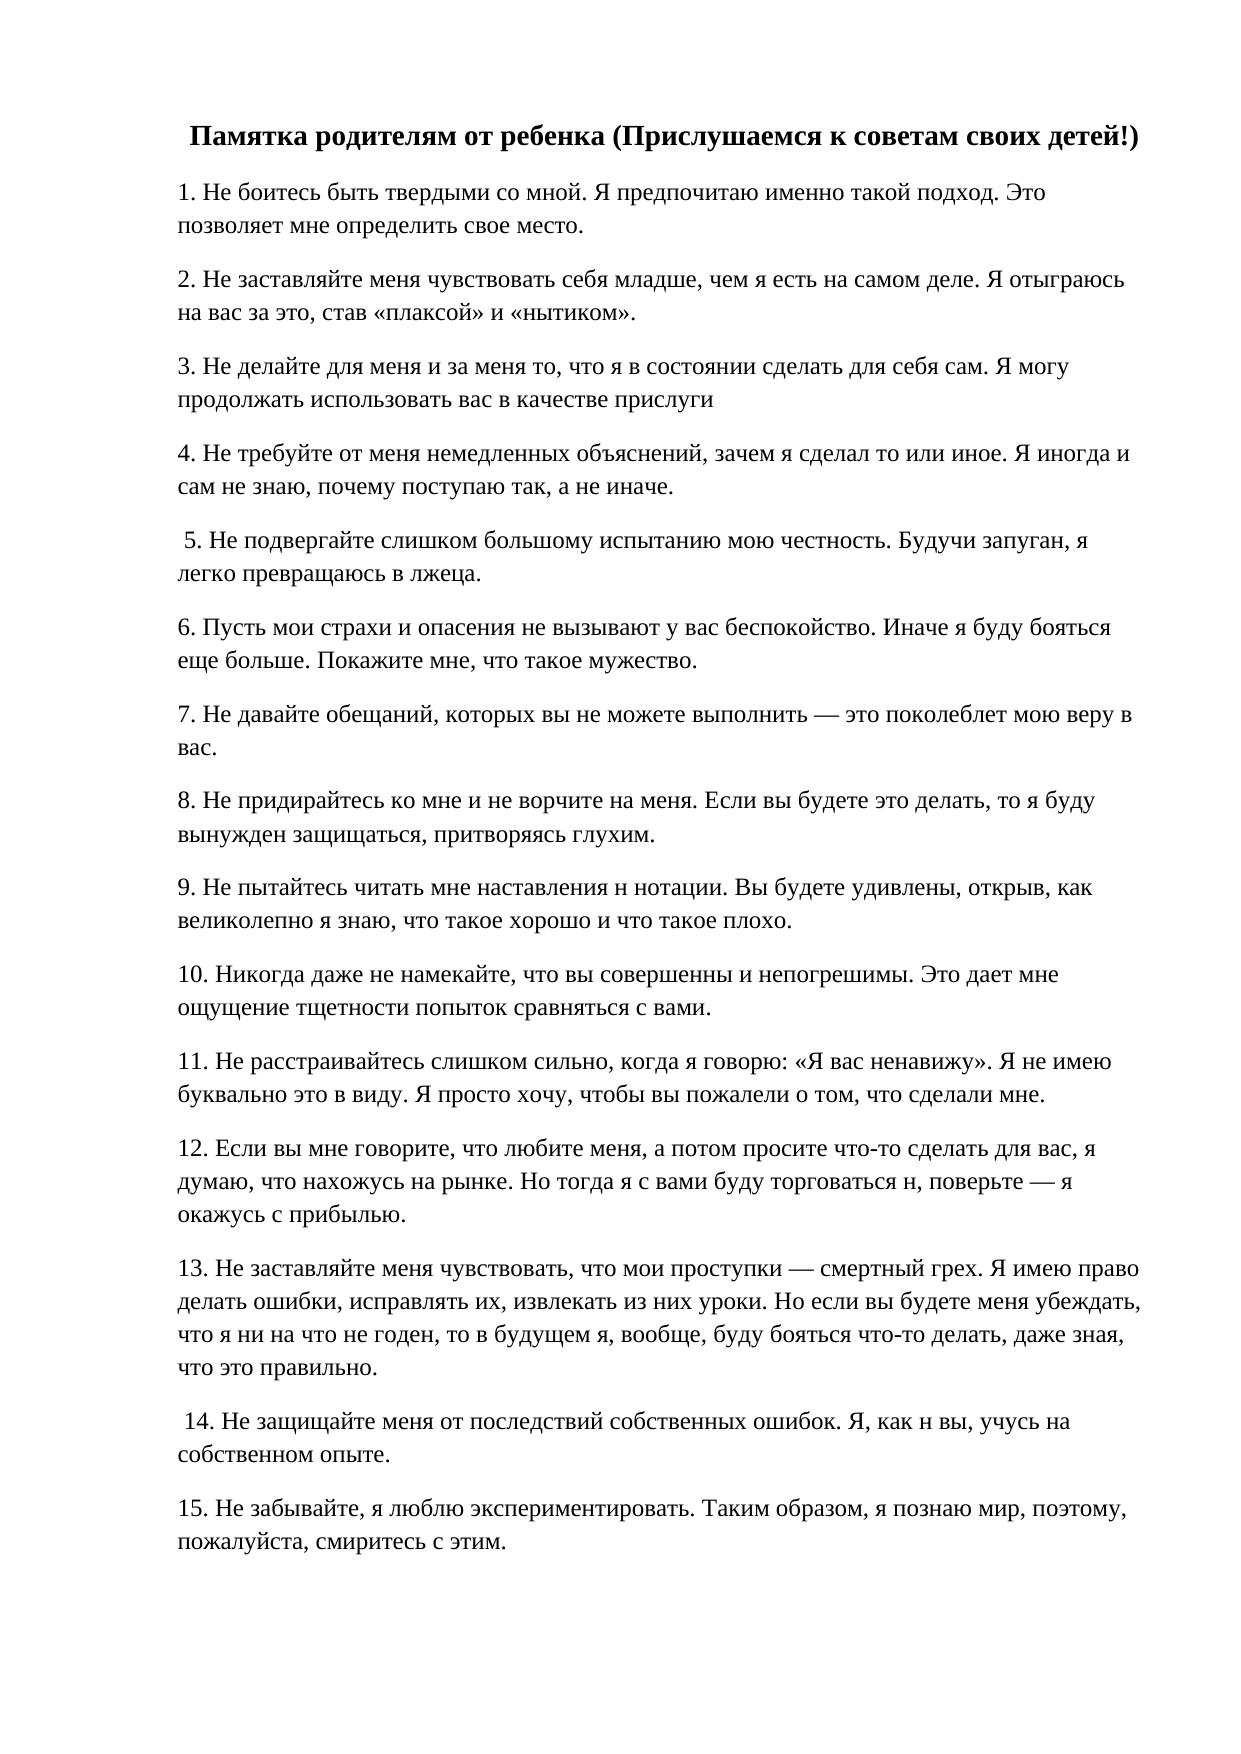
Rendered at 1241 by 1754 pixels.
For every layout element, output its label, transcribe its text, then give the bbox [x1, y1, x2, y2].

text 2. Не заставляйте меня чувствовать себя младше, чем я есть на самом деле. Я отыграюсь на вас за это, став «плаксой» и «нытиком». [177, 264, 1152, 326]
text 6. Пусть мои страхи и опасения не вызывают у вас беспокойство. Иначе я буду бояться еще больше. Покажите мне, что такое мужество. [177, 612, 1152, 674]
text Памятка родителям от ребенка (Прислушаемся к советам своих детей!) [177, 118, 1152, 152]
text 9. Не пытайтесь читать мне наставления н нотации. Вы будете удивлены, открыв, как великолепно я знаю, что такое хорошо и что такое плохо. [177, 872, 1152, 934]
text 10. Никогда даже не намекайте, что вы совершенны и непогрешимы. Это дает мне ощущение тщетности попыток сравняться с вами. [177, 959, 1152, 1021]
text 4. Не требуйте от меня немедленных объяснений, зачем я сделал то или иное. Я иногда и сам не знаю, почему поступаю так, а не иначе. [177, 438, 1152, 500]
text 5. Не подвергайте слишком большому испытанию мою честность. Будучи запуган, я легко превращаюсь в лжеца. [177, 525, 1152, 587]
text 8. Не придирайтесь ко мне и не ворчите на меня. Если вы будете это делать, то я буду вынужден защищаться, притворяясь глухим. [177, 786, 1152, 847]
text 11. Не расстраивайтесь слишком сильно, когда я говорю: «Я вас ненавижу». Я не имею буквально это в виду. Я просто хочу, чтобы вы пожалели о том, что сделали мне. [177, 1046, 1152, 1108]
text 14. Не защищайте меня от последствий собственных ошибок. Я, как н вы, учусь на собственном опыте. [177, 1406, 1152, 1468]
text 13. Не заставляйте меня чувствовать, что мои проступки — смертный грех. Я имею право делать ошибки, исправлять их, извлекать из них уроки. Но если вы будете меня убеждать, что я ни на что не годен, то в будущем я, вообще, буду бояться что-то делать, даже зная, что это правильно. [177, 1253, 1152, 1381]
text 1. Не боитесь быть твердыми со мной. Я предпочитаю именно такой подход. Это позволяет мне определить свое место. [177, 177, 1152, 239]
text 12. Если вы мне говорите, что любите меня, а потом просите что-то сделать для вас, я думаю, что нахожусь на рынке. Но тогда я с вами буду торговаться н, поверьте — я окажусь с прибылью. [177, 1133, 1152, 1228]
text 7. Не давайте обещаний, которых вы не можете выполнить — это поколеблет мою веру в вас. [177, 699, 1152, 761]
text 3. Не делайте для меня и за меня то, что я в состоянии сделать для себя сам. Я могу продолжать использовать вас в качестве прислуги [177, 351, 1152, 413]
text 15. Не забывайте, я люблю экспериментировать. Таким образом, я познаю мир, поэтому, пожалуйста, смиритесь с этим. [177, 1493, 1152, 1554]
